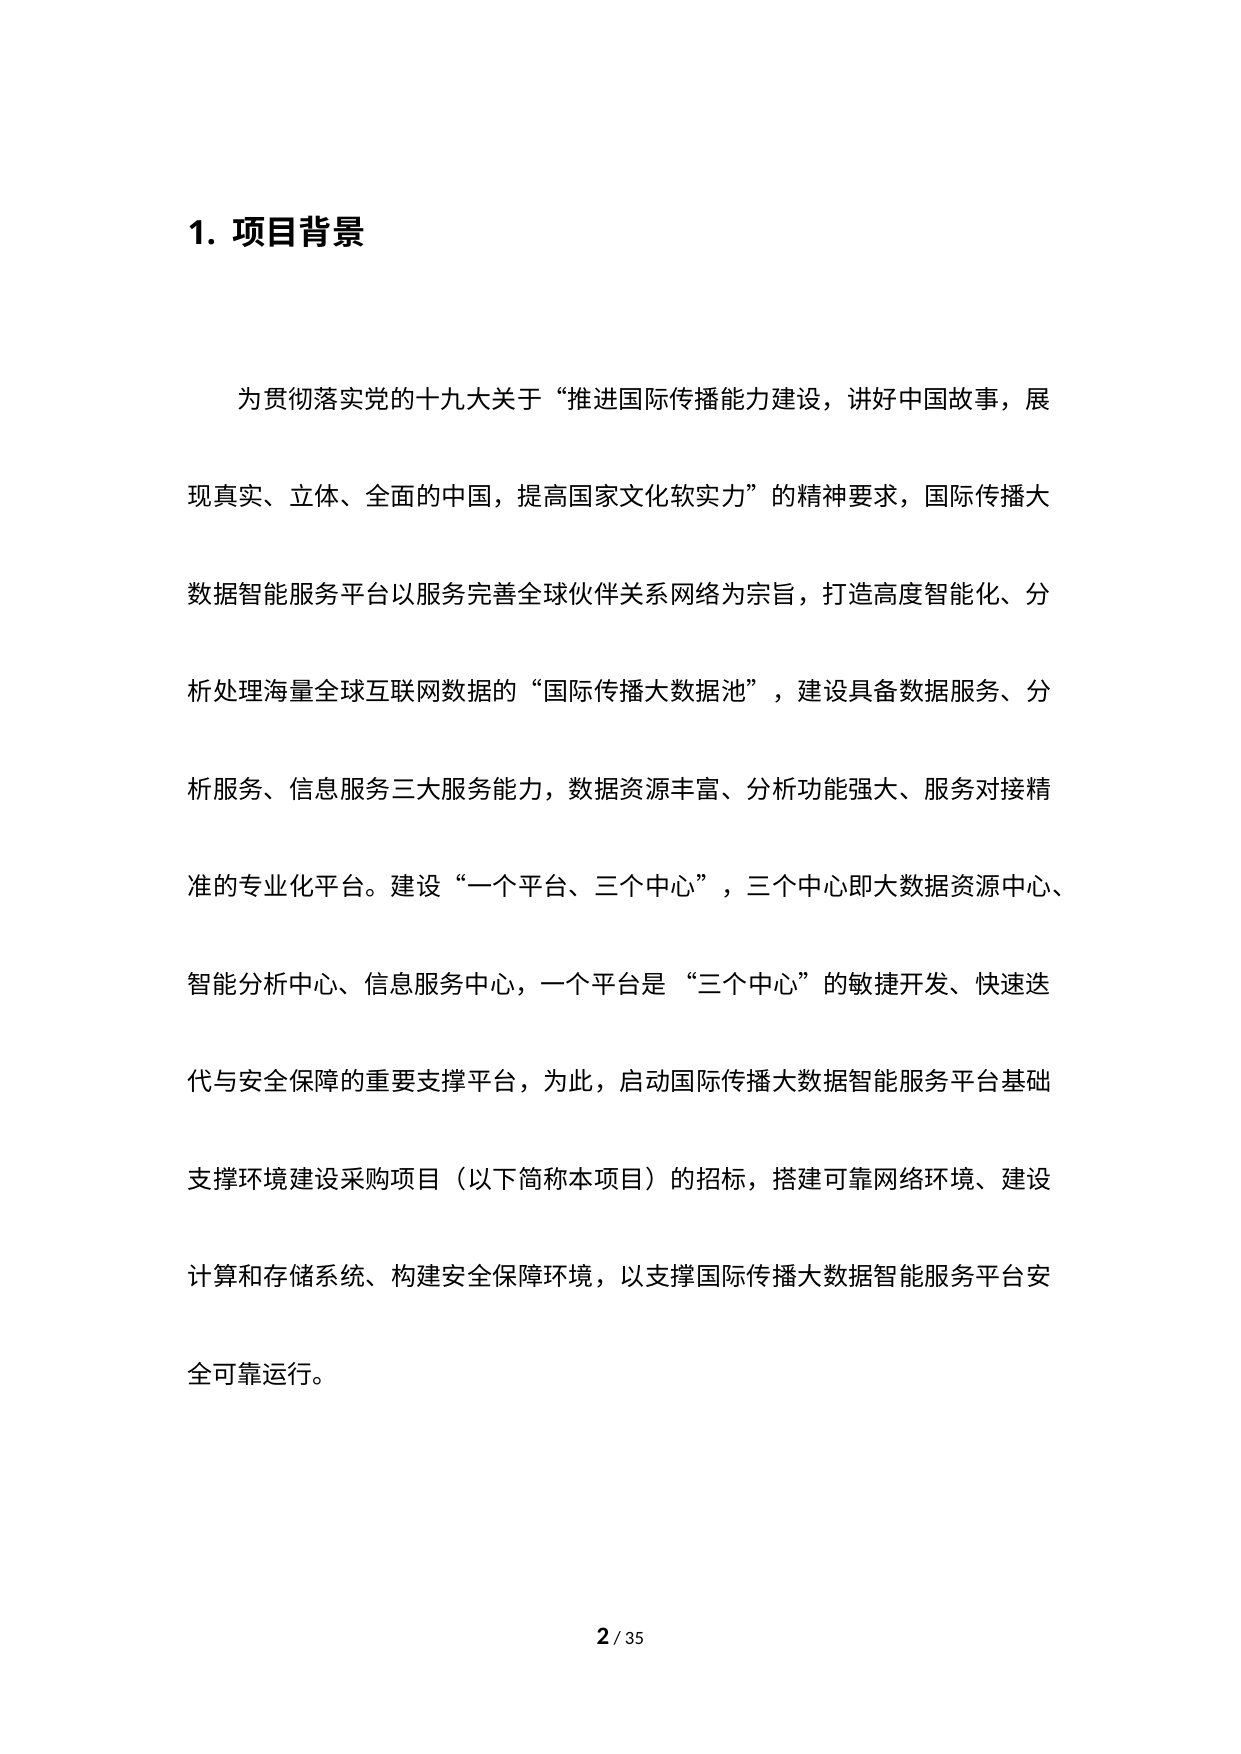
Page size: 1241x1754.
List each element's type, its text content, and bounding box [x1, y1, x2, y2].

text 为贯彻落实党的十九大关于“推进国际传播能力建设，讲好中国故事，展现真实、立体、全面的中国，提高国家文化软实力”的精神要求，国际传播大数据智能服务平台以服务完善全球伙伴关系网络为宗旨，打造高度智能化、分析处理海量全球互联网数据的“国际传播大数据池”，建设具备数据服务、分析服务、信息服务三大服务能力，数据资源丰富、分析功能强大、服务对接精准的专业化平台。建设“一个平台、三个中心”，三个中心即大数据资源中心、智能分析中心、信息服务中心，一个平台是 “三个中心”的敏捷开发、快速迭代与安全保障的重要支撑平台，为此，启动国际传播大数据智能服务平台基础支撑环境建设采购项目（以下简称本项目）的招标，搭建可靠网络环境、建设计算和存储系统、构建安全保障环境，以支撑国际传播大数据智能服务平台安全可靠运行。 [187, 365, 1053, 1405]
subtitle 项目背景 [187, 197, 1053, 262]
